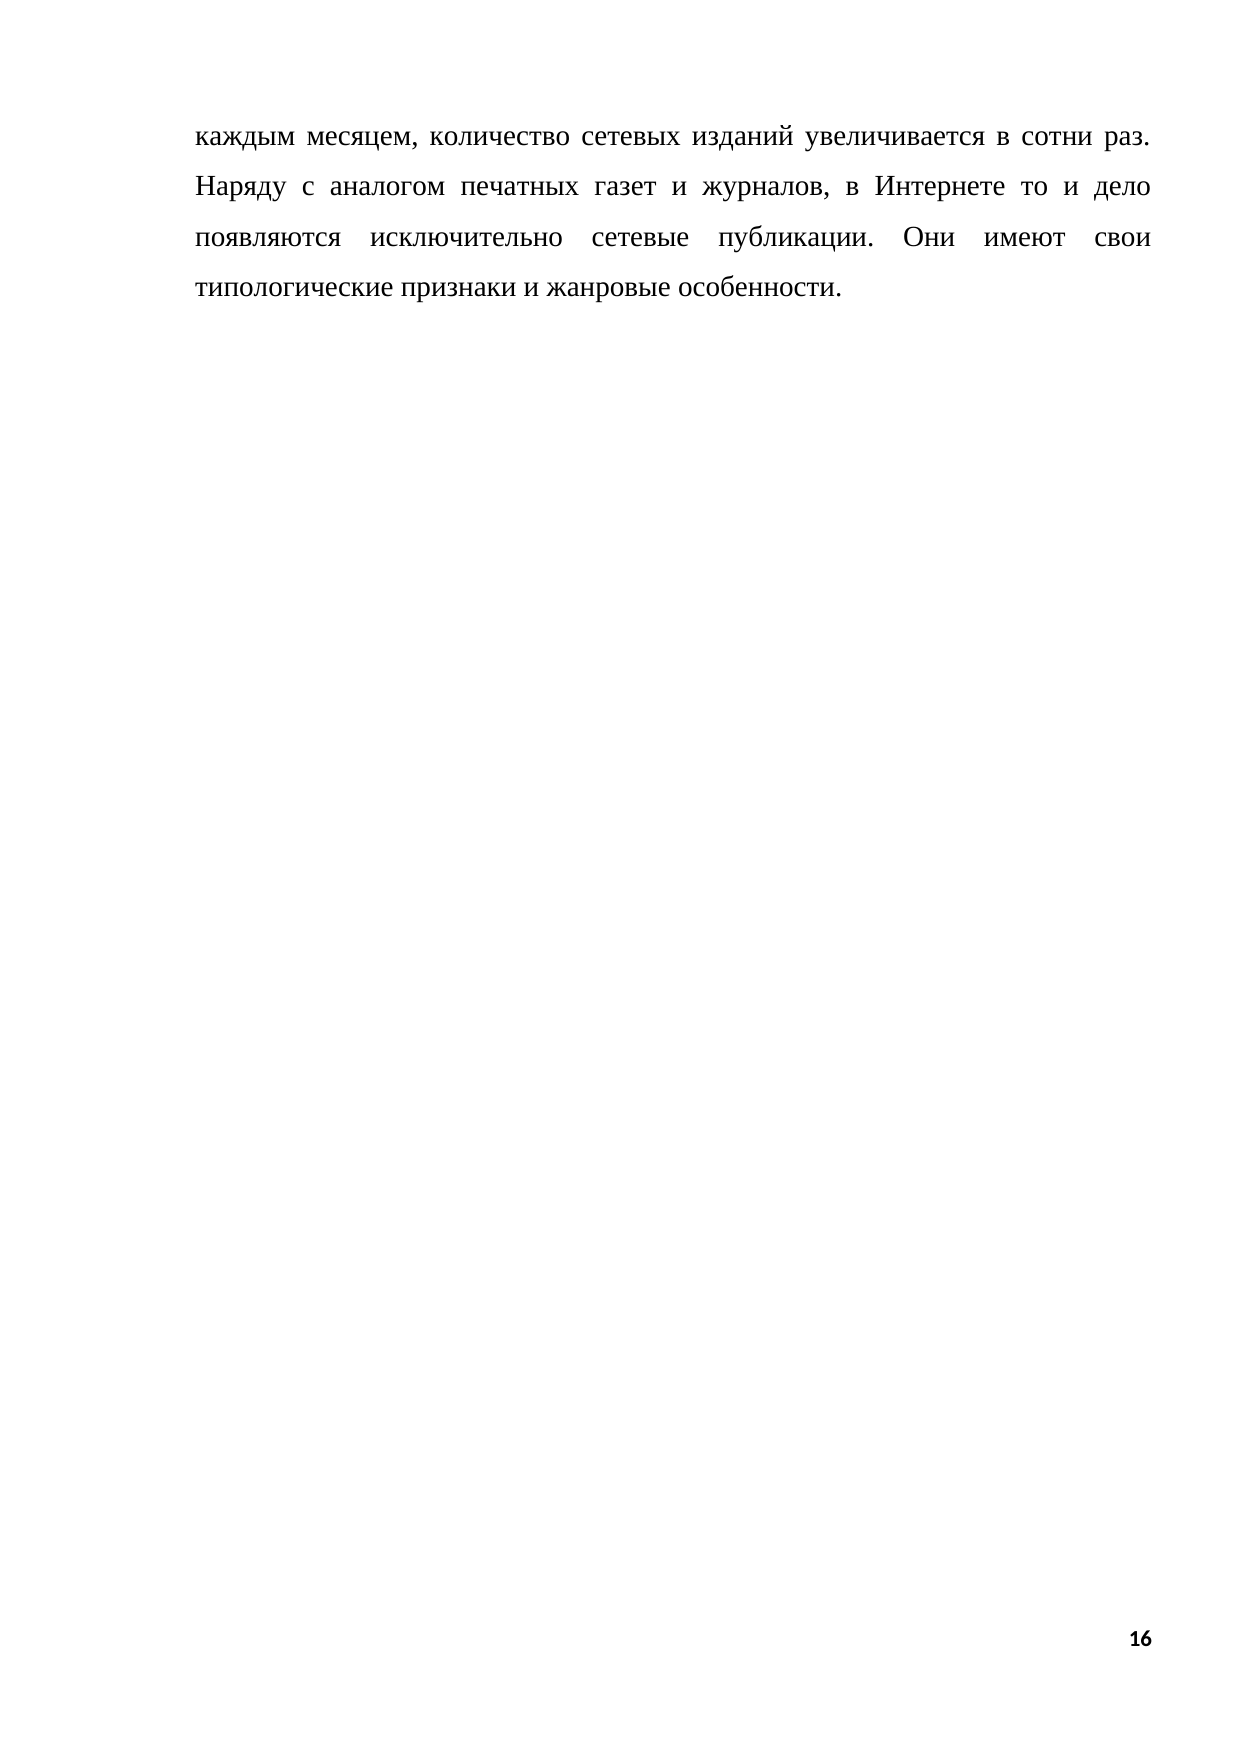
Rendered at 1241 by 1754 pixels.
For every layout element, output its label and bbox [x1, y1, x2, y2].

text [195, 118, 1152, 303]
